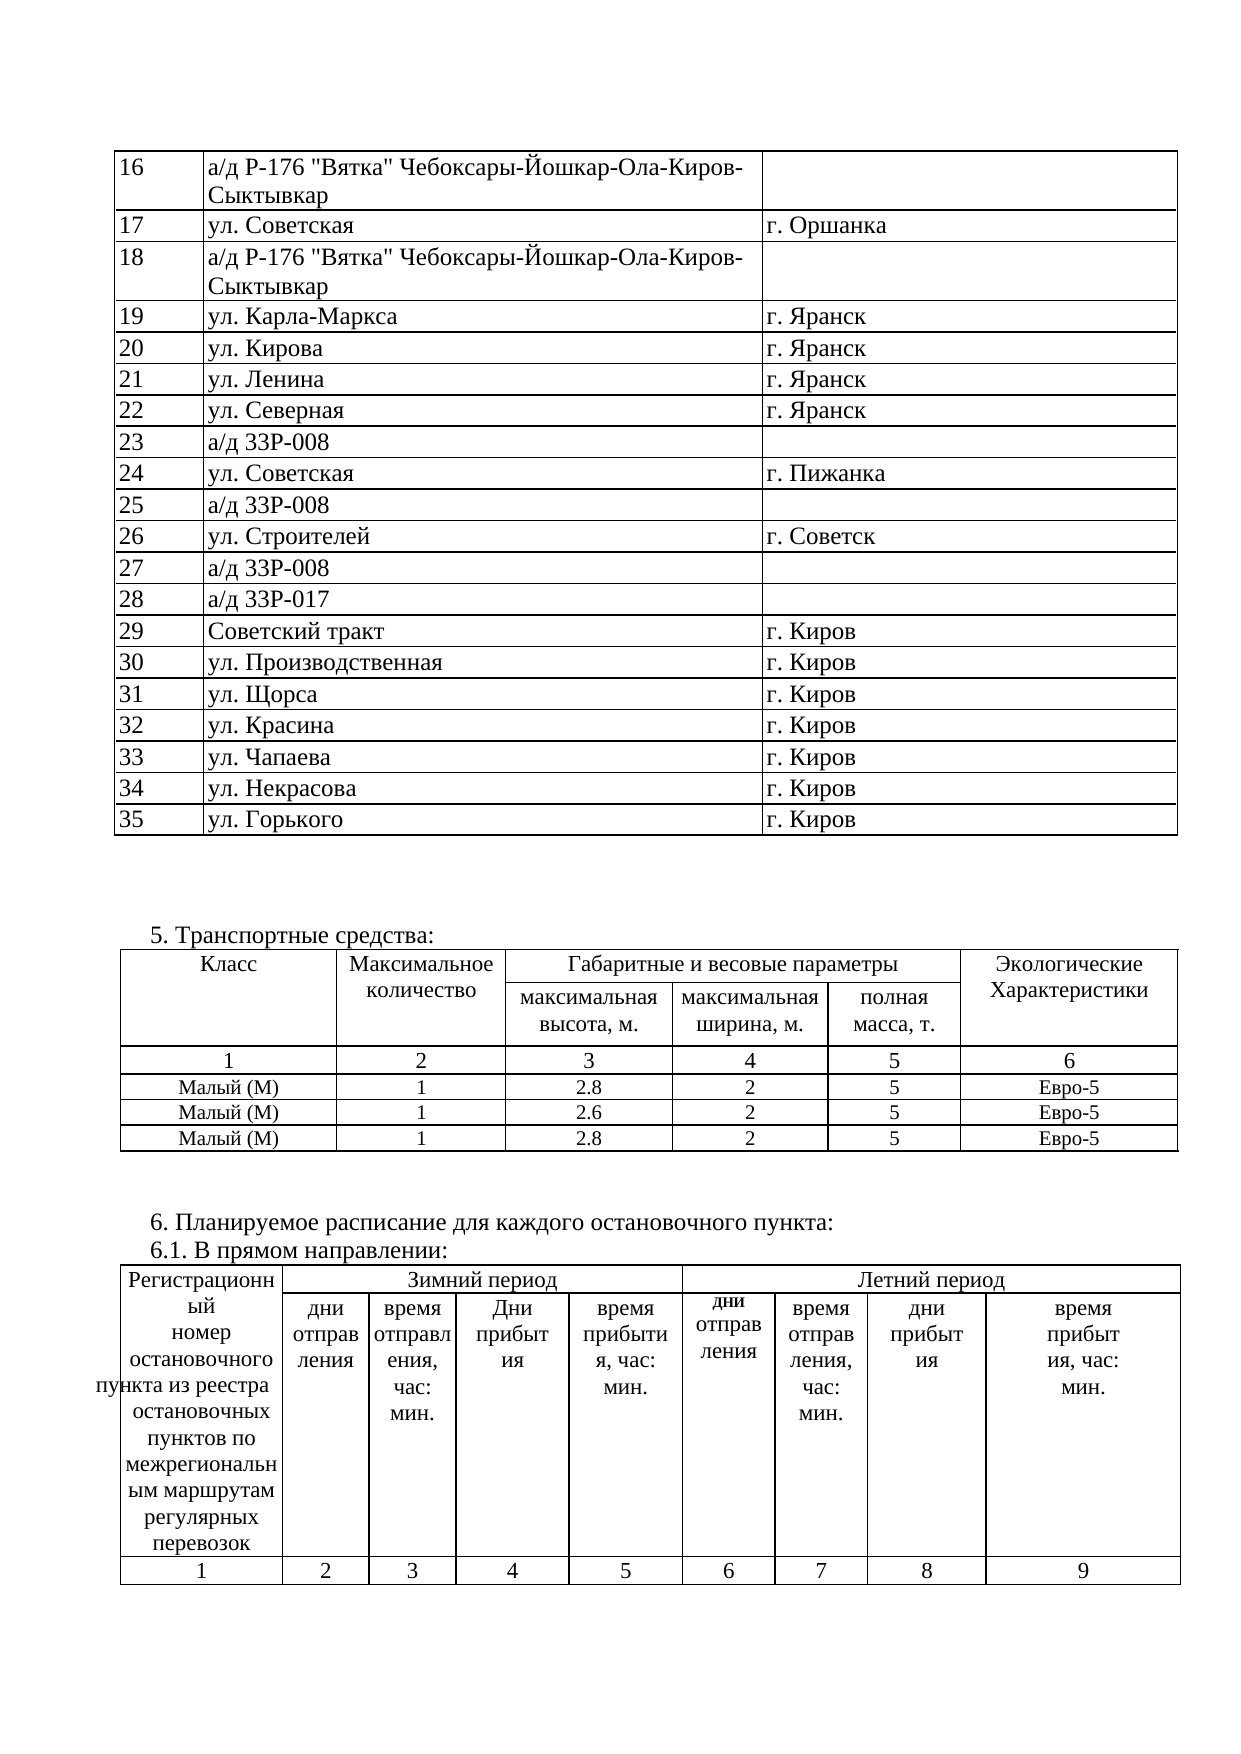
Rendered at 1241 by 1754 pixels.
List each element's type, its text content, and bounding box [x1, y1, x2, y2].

table_cell 18 [115, 242, 203, 299]
table_header Габаритные и весовые параметры [506, 950, 960, 982]
table_cell ул. Щорса [204, 679, 762, 708]
table_cell ул. Советская [204, 458, 762, 488]
table_cell [763, 551, 1177, 583]
table_header Зимний период [283, 1266, 682, 1292]
table_cell ул. Производственная [204, 647, 762, 677]
table_cell 1 [121, 1557, 282, 1583]
table_cell а/д Р-176 "Вятка" Чебоксары-Йошкар-Ола-Киров-Сыктывкар [204, 152, 762, 209]
table_cell 6 [961, 1047, 1177, 1073]
table_cell время отправ ления, час: мин. [776, 1294, 867, 1556]
table_cell ДНИ отправ ления [683, 1294, 774, 1556]
table_cell ул. Северная [204, 396, 762, 425]
table_cell ул. Кирова [204, 333, 762, 362]
table_cell Евро-5 [961, 1100, 1177, 1124]
table_cell Малый (М) [121, 1100, 336, 1124]
table_cell г. Киров [763, 677, 1177, 708]
table_cell Дни прибыт ия [457, 1294, 568, 1556]
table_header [121, 1266, 282, 1556]
table_cell 4 [457, 1557, 568, 1583]
table_cell 8 [868, 1557, 985, 1583]
table_cell Евро-5 [961, 1126, 1177, 1150]
table_cell 2.6 [506, 1100, 672, 1124]
table_cell время отправл ения, час: мин. [370, 1294, 455, 1556]
text 6. Планируемое расписание для каждого остановочного пункта: [150, 1207, 1090, 1235]
table_cell г. Киров [763, 709, 1177, 740]
table_cell ул. Некрасова [204, 773, 762, 803]
table_cell 32 [115, 710, 203, 740]
text 6.1. В прямом направлении: [150, 1235, 1090, 1264]
table_cell 2 [337, 1047, 505, 1073]
table_cell [763, 583, 1177, 614]
table_cell дни прибыт ия [868, 1294, 985, 1556]
table_cell 33 [115, 741, 203, 771]
table_header Максимальное количество [337, 950, 505, 1045]
table_cell 1 [337, 1075, 505, 1099]
table_cell 3 [370, 1557, 455, 1583]
table_cell 1 [337, 1126, 505, 1150]
table_cell а/д 33Р-008 [204, 553, 762, 583]
table_cell ул. Чапаева [204, 742, 762, 771]
table_cell а/д 33Р-008 [204, 490, 762, 520]
table_cell г. Яранск [763, 394, 1177, 425]
table_cell максимальная ширина, м. [673, 983, 827, 1045]
table_cell ул. Красина [204, 710, 762, 740]
table_cell ул. Ленина [204, 364, 762, 394]
table_cell а/д 33Р-008 [204, 427, 762, 457]
table_cell г. Пижанка [763, 457, 1177, 488]
table_cell 5 [829, 1075, 960, 1099]
table_cell максимальная высота, м. [506, 983, 672, 1045]
table_cell 30 [115, 647, 203, 677]
table_cell время прибыти я, час: мин. [570, 1294, 682, 1556]
table_cell ул. Горького [204, 805, 762, 834]
table_cell 5 [829, 1100, 960, 1124]
table_cell 6 [683, 1557, 774, 1583]
table_cell г. Киров [763, 803, 1177, 834]
table_cell ул. Карла-Маркса [204, 301, 762, 331]
table_cell 34 [115, 773, 203, 803]
table_cell 19 [115, 301, 203, 331]
table_cell [763, 241, 1177, 299]
table_cell 2 [673, 1100, 827, 1124]
table_cell [763, 425, 1177, 457]
table_cell 3 [506, 1047, 672, 1073]
table_cell ул. Советская [204, 211, 762, 241]
table_cell Советский тракт [204, 616, 762, 646]
table_cell 9 [987, 1557, 1180, 1583]
table_cell 28 [115, 584, 203, 614]
table_cell 2 [673, 1075, 827, 1099]
table_cell дни отправ ления [283, 1294, 368, 1556]
table_cell 17 [115, 210, 203, 241]
table_cell Евро-5 [961, 1075, 1177, 1099]
table_cell а/д Р-176 "Вятка" Чебоксары-Йошкар-Ола-Киров-Сыктывкар [204, 242, 762, 299]
table_cell 23 [115, 426, 203, 457]
table_cell Малый (М) [121, 1126, 336, 1150]
table_cell 20 [115, 332, 203, 362]
table_cell г. Киров [763, 614, 1177, 646]
table_cell 7 [776, 1557, 867, 1583]
table_cell г. Яранск [763, 363, 1177, 394]
table_cell 26 [115, 521, 203, 551]
table_cell 1 [337, 1100, 505, 1124]
table_cell 1 [121, 1047, 336, 1073]
table_cell [763, 488, 1177, 520]
table_cell 5 [570, 1557, 682, 1583]
table_cell 21 [115, 364, 203, 394]
table_cell полная масса, т. [829, 983, 960, 1045]
table_cell г. Киров [763, 771, 1177, 803]
table_cell Малый (М) [121, 1075, 336, 1099]
table_cell 5 [829, 1047, 960, 1073]
table_cell время прибыт ия, час: мин. [987, 1294, 1180, 1556]
table_cell 16 [115, 152, 203, 209]
table_cell 22 [115, 395, 203, 425]
table_cell ул. Строителей [204, 521, 762, 551]
table_cell 2.8 [506, 1075, 672, 1099]
table_cell г. Киров [763, 646, 1177, 677]
table_cell 31 [115, 678, 203, 708]
table_cell г. Яранск [763, 300, 1177, 331]
table_cell г. Киров [763, 740, 1177, 771]
table_cell г. Яранск [763, 331, 1177, 362]
table_cell 27 [115, 552, 203, 583]
table_cell 2 [673, 1126, 827, 1150]
table_header Летний период [683, 1266, 1180, 1292]
table_cell 29 [115, 615, 203, 646]
table_header Экологические Характеристики [961, 950, 1177, 1045]
text 5. Транспортные средства: [150, 920, 1090, 948]
table_cell г. Советск [763, 520, 1177, 551]
table_cell 25 [115, 489, 203, 520]
table_cell 4 [673, 1047, 827, 1073]
table_cell 35 [115, 804, 203, 834]
table_cell 2.8 [506, 1126, 672, 1150]
table_cell а/д 33Р-017 [204, 584, 762, 614]
table_cell 2 [283, 1557, 368, 1583]
table_cell 24 [115, 458, 203, 488]
table_cell [763, 152, 1177, 209]
table_header Класс [121, 950, 336, 1045]
table_cell 5 [829, 1126, 960, 1150]
table_cell г. Оршанка [763, 209, 1177, 241]
